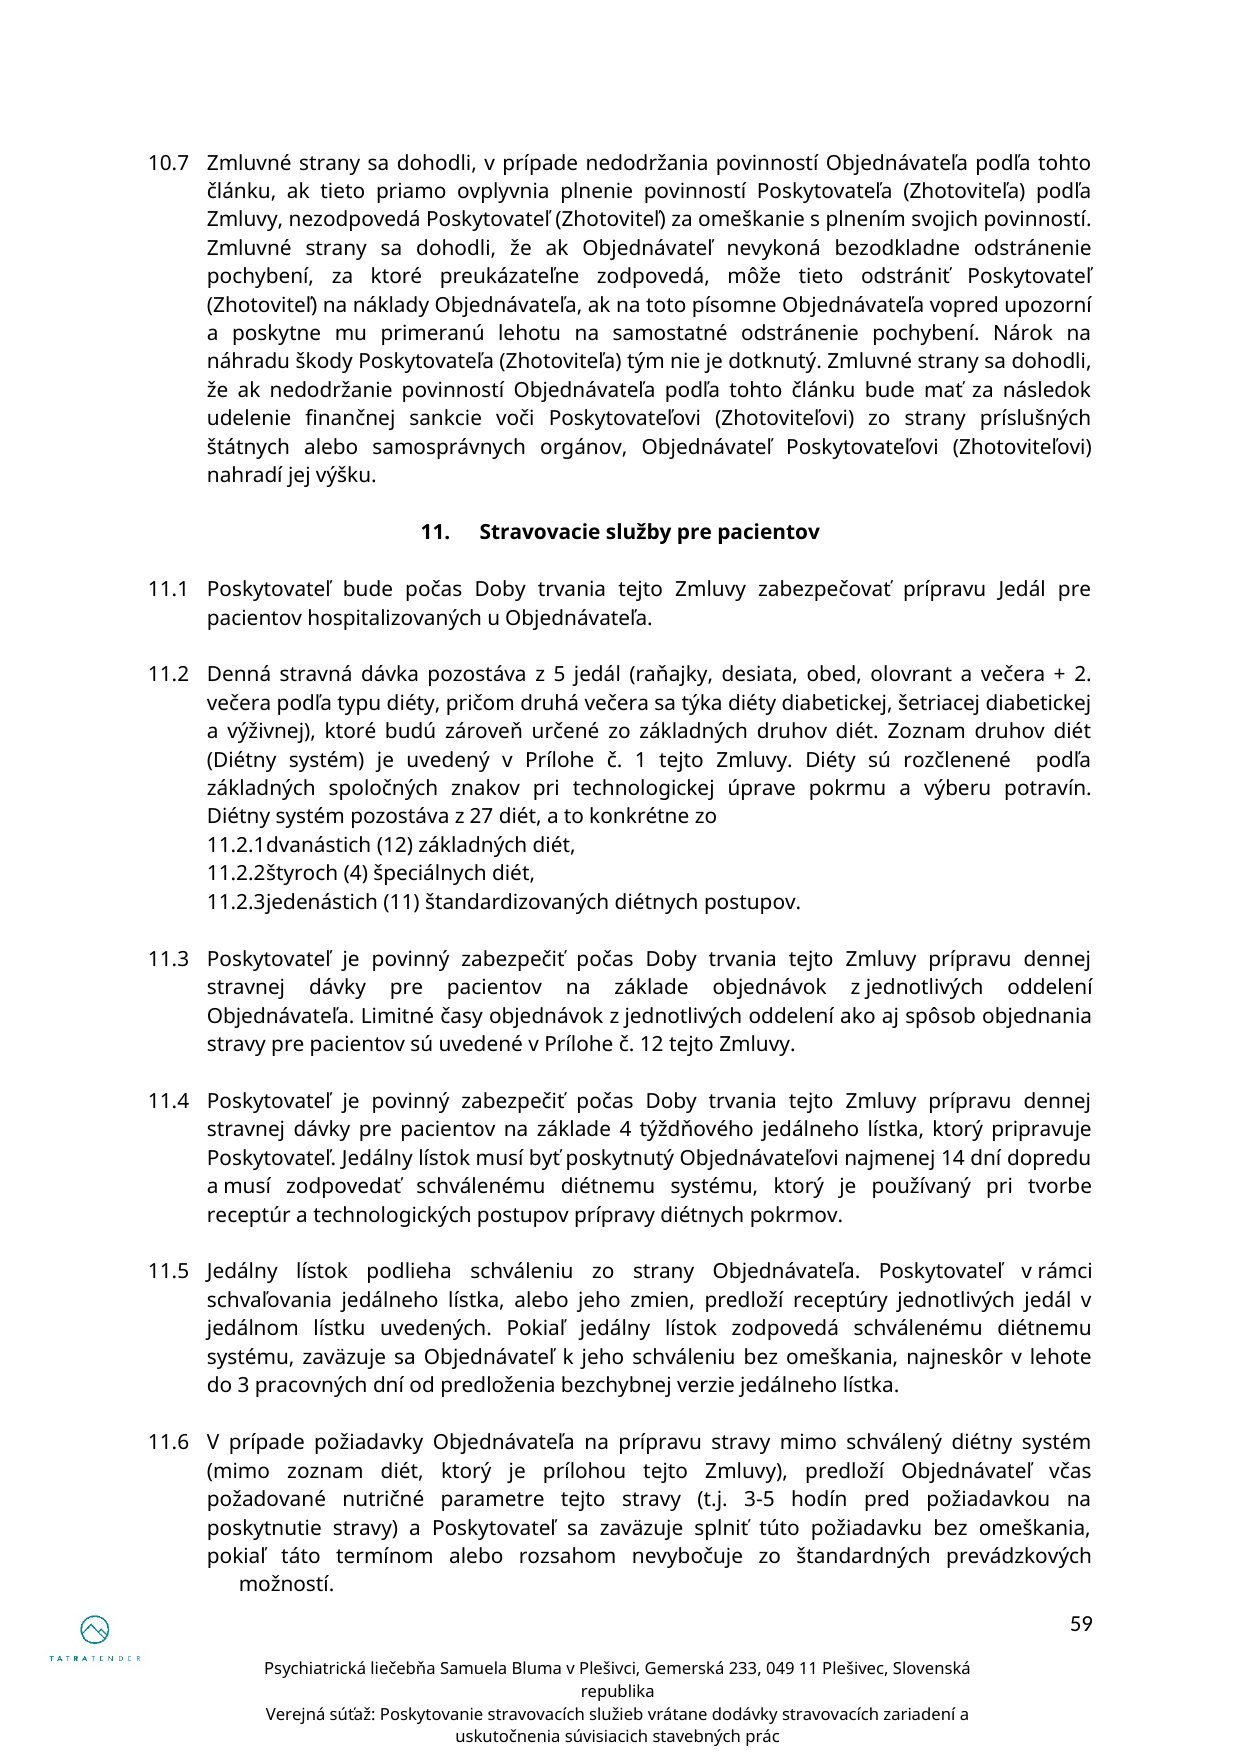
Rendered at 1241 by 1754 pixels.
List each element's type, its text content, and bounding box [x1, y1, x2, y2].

list Jedálny lístok podlieha schváleniu zo strany Objednávateľa. Poskytovateľ v rámci schvaľovania jedálneho lístka, alebo jeho zmien, predloží receptúry jednotlivých jedál v jedálnom lístku uvedených. Pokiaľ jedálny lístok zodpovedá schválenému diétnemu systému, zaväzuje sa Objednávateľ k jeho schváleniu bez omeškania, najneskôr v lehote do 3 pracovných dní od predloženia bezchybnej verzie jedálneho lístka. [148, 1257, 1093, 1399]
list Poskytovateľ bude počas Doby trvania tejto Zmluvy zabezpečovať prípravu Jedál pre pacientov hospitalizovaných u Objednávateľa. [148, 574, 1093, 631]
list Poskytovateľ je povinný zabezpečiť počas Doby trvania tejto Zmluvy prípravu dennej stravnej dávky pre pacientov na základe objednávok z jednotlivých oddelení Objednávateľa. Limitné časy objednávok z jednotlivých oddelení ako aj spôsob objednania stravy pre pacientov sú uvedené v Prílohe č. 12 tejto Zmluvy. [148, 944, 1093, 1058]
list Poskytovateľ je povinný zabezpečiť počas Doby trvania tejto Zmluvy prípravu dennej stravnej dávky pre pacientov na základe 4 týždňového jedálneho lístka, ktorý pripravuje Poskytovateľ. Jedálny lístok musí byť poskytnutý Objednávateľovi najmenej 14 dní dopredu a musí zodpovedať schválenému diétnemu systému, ktorý je používaný pri tvorbe receptúr a technologických postupov prípravy diétnych pokrmov. [148, 1086, 1093, 1228]
list V prípade požiadavky Objednávateľa na prípravu stravy mimo schválený diétny systém (mimo zoznam diét, ktorý je prílohou tejto Zmluvy), predloží Objednávateľ včas požadované nutričné parametre tejto stravy (t.j. 3-5 hodín pred požiadavkou na poskytnutie stravy) a Poskytovateľ sa zaväzuje splniť túto požiadavku bez omeškania, pokiaľ táto termínom alebo rozsahom nevybočuje zo štandardných prevádzkových možností. [148, 1427, 1093, 1598]
list Denná stravná dávka pozostáva z 5 jedál (raňajky, desiata, obed, olovrant a večera + 2. večera podľa typu diéty, pričom druhá večera sa týka diéty diabetickej, šetriacej diabetickej a výživnej), ktoré budú zároveň určené zo základných druhov diét. Zoznam druhov diét (Diétny systém) je uvedený v Prílohe č. 1 tejto Zmluvy. Diéty sú rozčlenené podľa základných spoločných znakov pri technologickej úprave pokrmu a výberu potravín. Diétny systém pozostáva z 27 diét, a to konkrétne zo [148, 659, 1093, 830]
list jedenástich (11) štandardizovaných diétnych postupov. [207, 887, 1093, 915]
subtitle Stravovacie služby pre pacientov [148, 517, 1093, 546]
picture [28, 1591, 161, 1685]
list dvanástich (12) základných diét, [207, 830, 1093, 858]
list štyroch (4) špeciálnych diét, [207, 858, 1093, 887]
list Zmluvné strany sa dohodli, v prípade nedodržania povinností Objednávateľa podľa tohto článku, ak tieto priamo ovplyvnia plnenie povinností Poskytovateľa (Zhotoviteľa) podľa Zmluvy, nezodpovedá Poskytovateľ (Zhotoviteľ) za omeškanie s plnením svojich povinností. Zmluvné strany sa dohodli, že ak Objednávateľ nevykoná bezodkladne odstránenie pochybení, za ktoré preukázateľne zodpovedá, môže tieto odstrániť Poskytovateľ (Zhotoviteľ) na náklady Objednávateľa, ak na toto písomne Objednávateľa vopred upozorní a poskytne mu primeranú lehotu na samostatné odstránenie pochybení. Nárok na náhradu škody Poskytovateľa (Zhotoviteľa) tým nie je dotknutý. Zmluvné strany sa dohodli, že ak nedodržanie povinností Objednávateľa podľa tohto článku bude mať za následok udelenie finančnej sankcie voči Poskytovateľovi (Zhotoviteľovi) zo strany príslušných štátnych alebo samosprávnych orgánov, Objednávateľ Poskytovateľovi (Zhotoviteľovi) nahradí jej výšku. [148, 148, 1093, 489]
